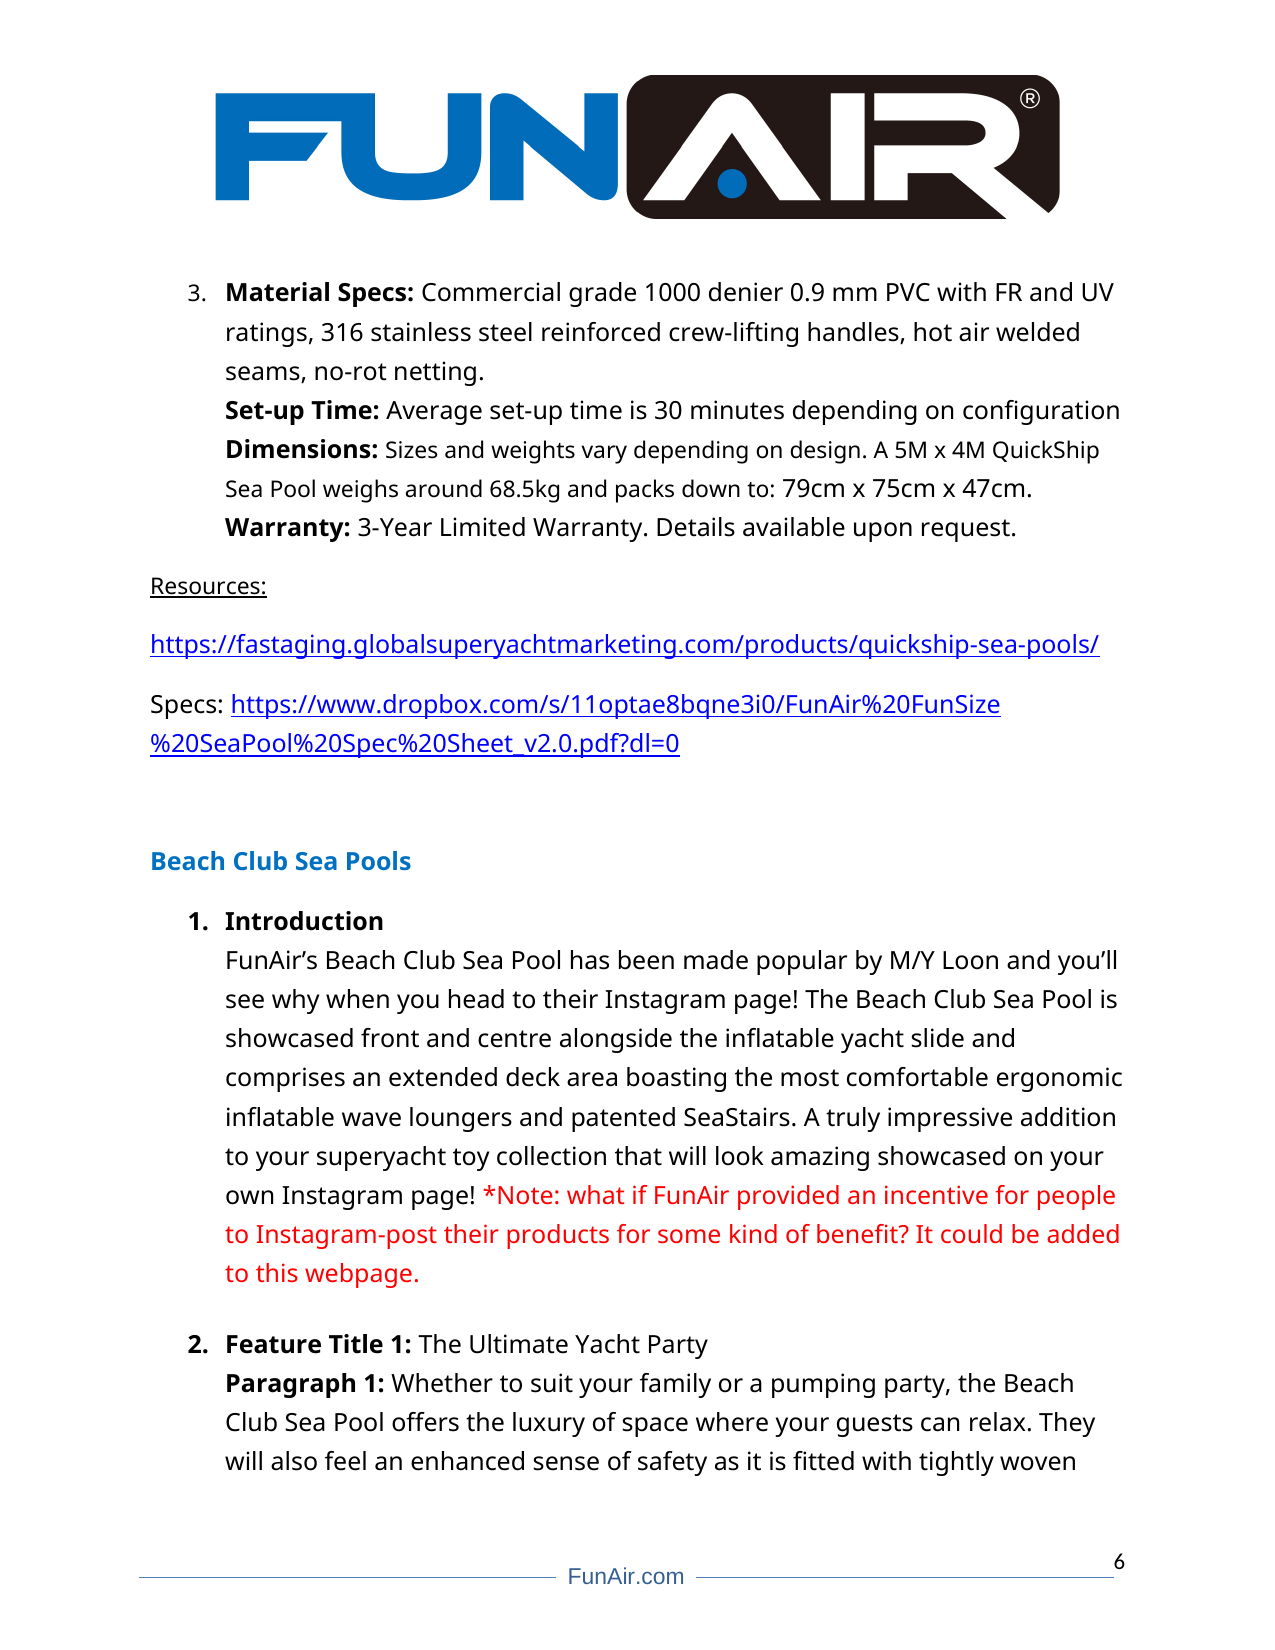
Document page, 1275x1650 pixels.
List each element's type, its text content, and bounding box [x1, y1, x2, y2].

picture [215, 75, 1060, 219]
text Resources: [150, 570, 1125, 601]
list Material Specs: Commercial grade 1000 denier 0.9 mm PVC with FR and UV ratings, 316 stainless steel reinforced crew-lifting handles, hot air welded seams, no-rot netting. Set-up Time: Average set-up time is 30 minutes depending on configuration Dimensions: Sizes and weights vary depending on design. A 5M x 4M QuickShip Sea Pool weighs around 68.5kg and packs down to: 79cm x 75cm x 47cm. Warranty: 3-Year Limited Warranty. Details available upon request. [187, 275, 1125, 544]
list Introduction FunAir’s Beach Club Sea Pool has been made popular by M/Y Loon and you’ll see why when you head to their Instagram page! The Beach Club Sea Pool is showcased front and centre alongside the inflatable yacht slide and comprises an extended deck area boasting the most comfortable ergonomic inflatable wave loungers and patented SeaStairs. A truly impressive addition to your superyacht toy collection that will look amazing showcased on your own Instagram page! *Note: what if FunAir provided an incentive for people to Instagram-post their products for some kind of benefit? It could be added to this webpage. [187, 903, 1125, 1322]
text Specs: https://www.dropbox.com/s/11optae8bqne3i0/FunAir%20FunSize%20SeaPool%20Spec%20Sheet_v2.0.pdf?dl=0 Beach Club Sea Pools [150, 687, 1125, 877]
text https://fastaging.globalsuperyachtmarketing.com/products/quickship-sea-pools/ [150, 627, 1125, 661]
